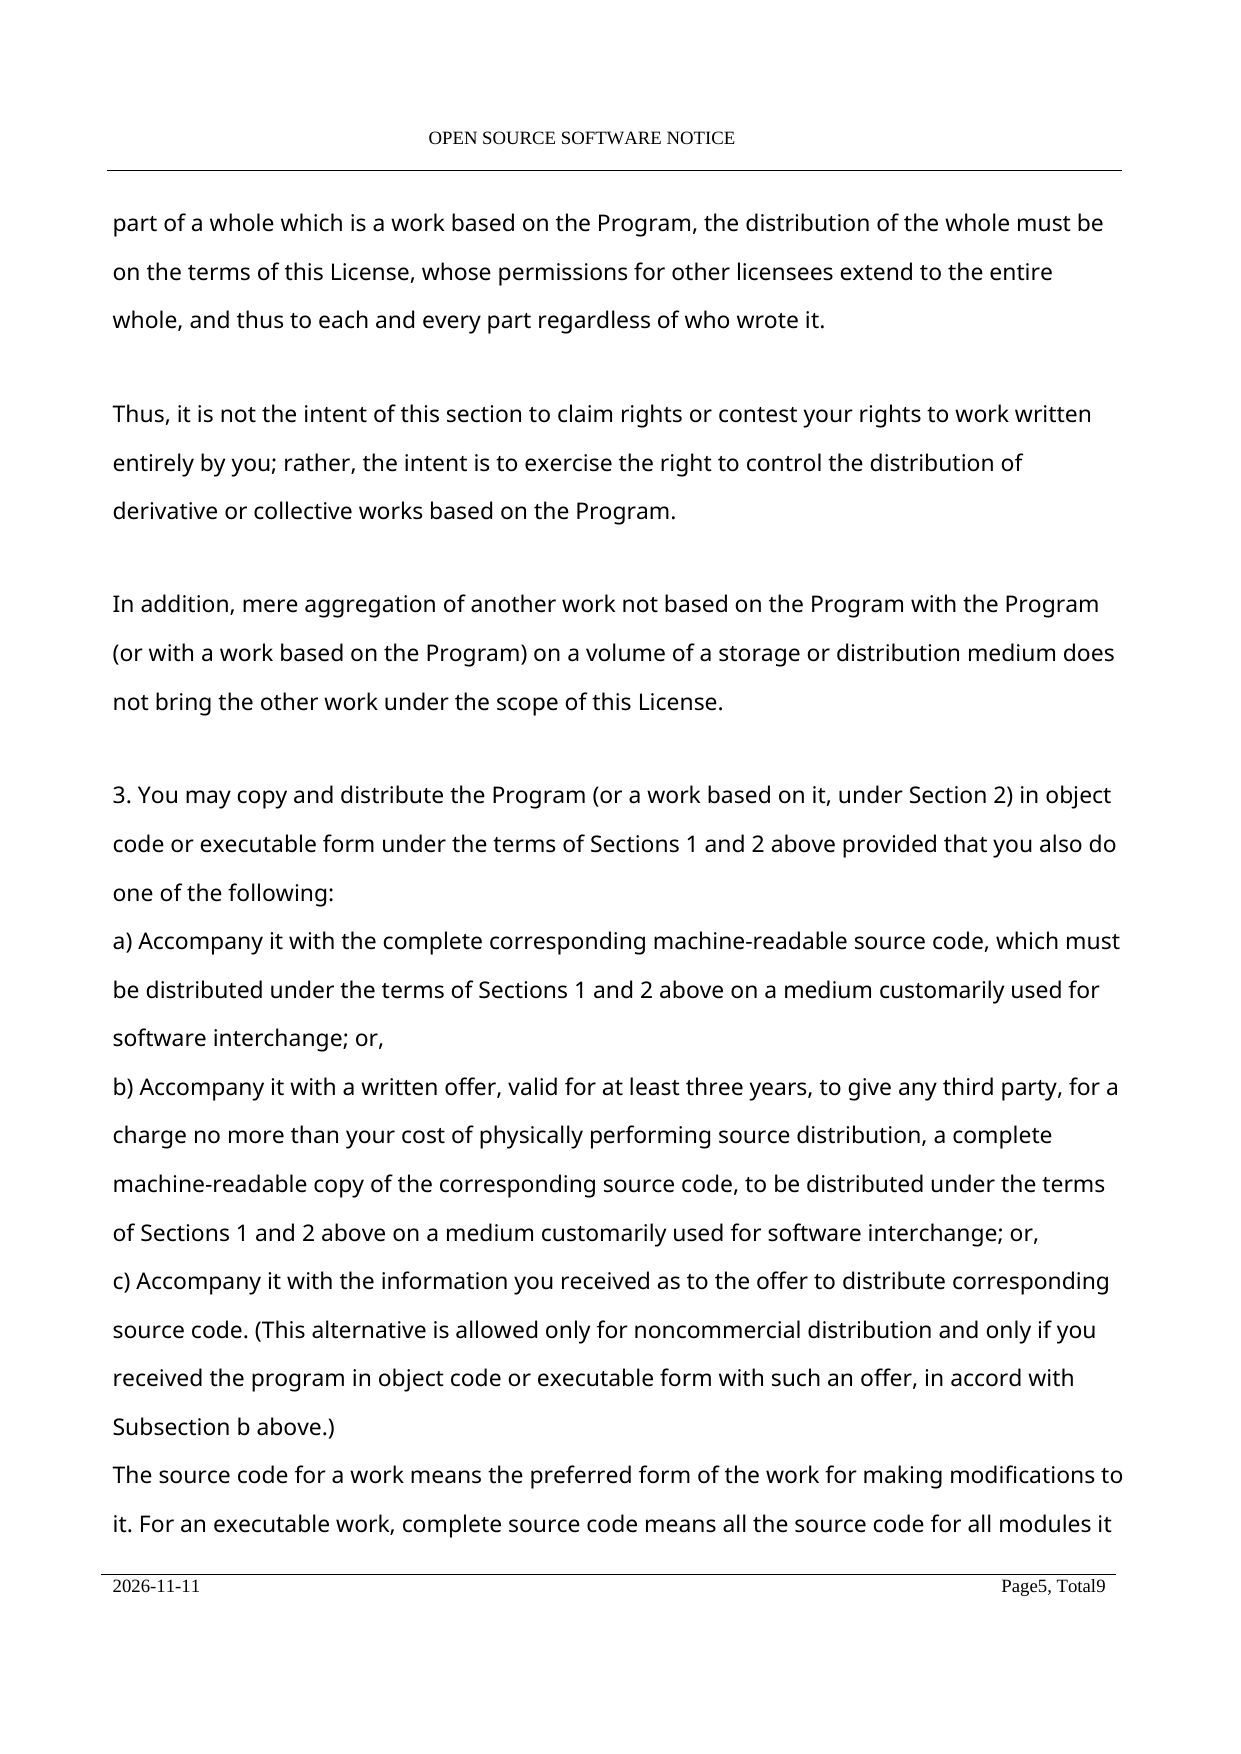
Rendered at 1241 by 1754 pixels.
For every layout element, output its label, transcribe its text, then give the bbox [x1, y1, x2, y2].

text In addition, mere aggregation of another work not based on the Program with the Program (or with a work based on the Program) on a volume of a storage or distribution medium does not bring the other work under the scope of this License. [112, 588, 1128, 718]
text c) Accompany it with the information you received as to the offer to distribute corresponding source code. (This alternative is allowed only for noncommercial distribution and only if you received the program in object code or executable form with such an offer, in accord with Subsection b above.) [112, 1264, 1128, 1443]
text 3. You may copy and distribute the Program (or a work based on it, under Section 2) in object code or executable form under the terms of Sections 1 and 2 above provided that you also do one of the following: [112, 778, 1128, 908]
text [112, 206, 1128, 336]
text a) Accompany it with the complete corresponding machine-readable source code, which must be distributed under the terms of Sections 1 and 2 above on a medium customarily used for software interchange; or, [112, 924, 1128, 1054]
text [112, 1458, 1128, 1540]
text b) Accompany it with a written offer, valid for at least three years, to give any third party, for a charge no more than your cost of physically performing source distribution, a complete machine-readable copy of the corresponding source code, to be distributed under the terms of Sections 1 and 2 above on a medium customarily used for software interchange; or, [112, 1070, 1128, 1248]
text Thus, it is not the intent of this section to claim rights or contest your rights to work written entirely by you; rather, the intent is to exercise the right to control the distribution of derivative or collective works based on the Program. [112, 397, 1128, 527]
